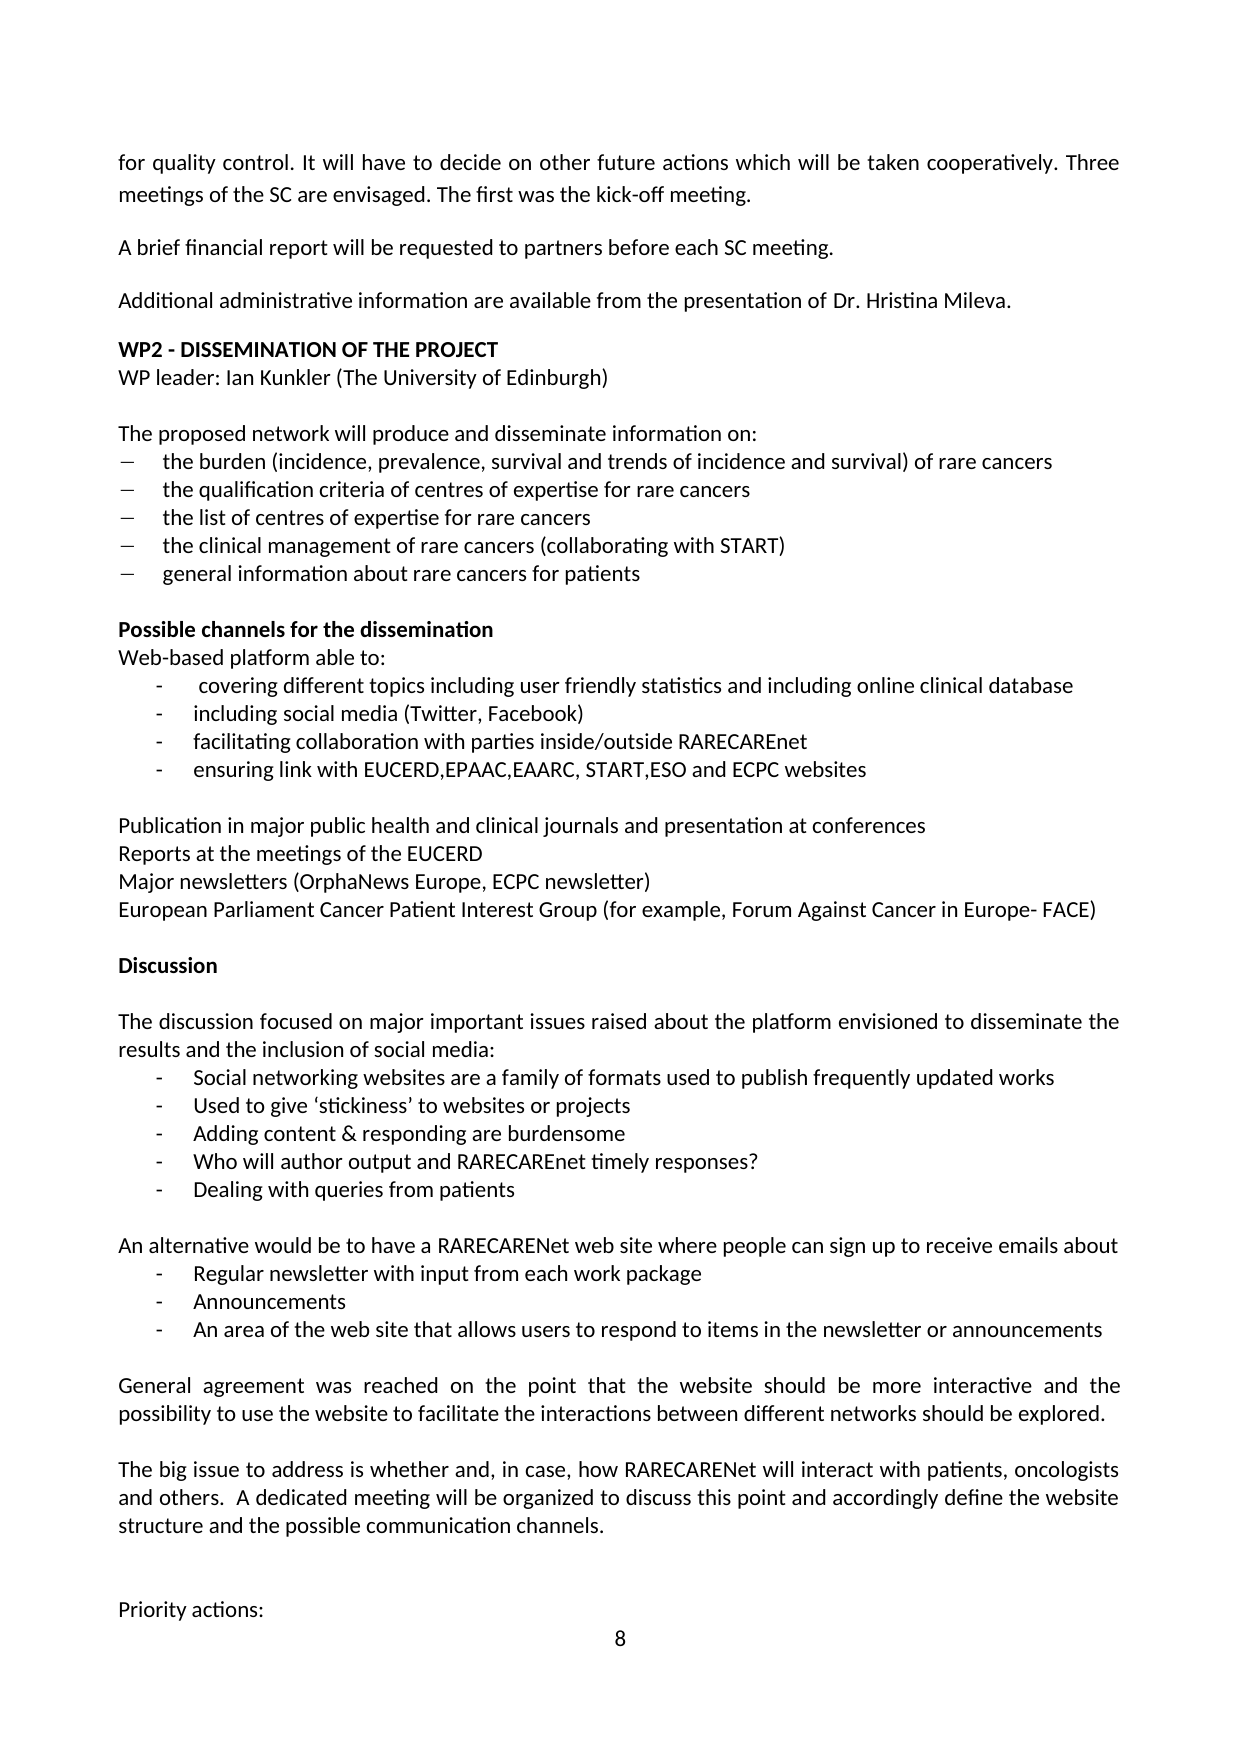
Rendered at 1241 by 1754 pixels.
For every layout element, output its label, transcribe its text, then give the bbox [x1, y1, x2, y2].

text The proposed network will produce and disseminate information on: [118, 419, 1122, 447]
text Possible channels for the dissemination [118, 615, 1122, 643]
text The discussion focused on major important issues raised about the platform envisioned to disseminate the results and the inclusion of social media: [118, 1007, 1122, 1063]
text Web-based platform able to: [118, 643, 1122, 671]
text Additional administrative information are available from the presentation of Dr. Hristina Mileva. [118, 286, 1122, 314]
list Who will author output and RARECAREnet timely responses? [156, 1147, 1122, 1175]
list Regular newsletter with input from each work package [156, 1259, 1122, 1287]
list the qualification criteria of centres of expertise for rare cancers [118, 475, 1122, 503]
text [118, 148, 1122, 208]
text The big issue to address is whether and, in case, how RARECARENet will interact with patients, oncologists and others. A dedicated meeting will be organized to discuss this point and accordingly define the website structure and the possible communication channels. [118, 1456, 1122, 1539]
list Adding content & responding are burdensome [156, 1119, 1122, 1147]
text An alternative would be to have a RARECARENet web site where people can sign up to receive emails about [118, 1231, 1122, 1259]
list ensuring link with EUCERD,EPAAC,EAARC, START,ESO and ECPC websites [156, 755, 1122, 783]
list the clinical management of rare cancers (collaborating with START) [118, 531, 1122, 559]
list Dealing with queries from patients [156, 1175, 1122, 1203]
list including social media (Twitter, Facebook) [156, 699, 1122, 727]
list general information about rare cancers for patients [118, 559, 1122, 587]
list Used to give ‘stickiness’ to websites or projects [156, 1091, 1122, 1119]
text Priority actions: [118, 1596, 1122, 1624]
list covering different topics including user friendly statistics and including online clinical database [156, 671, 1122, 699]
text WP leader: Ian Kunkler (The University of Edinburgh) [118, 363, 1122, 391]
text Reports at the meetings of the EUCERD [118, 839, 1122, 867]
list Announcements [156, 1287, 1122, 1315]
text General agreement was reached on the point that the website should be more interactive and the possibility to use the website to facilitate the interactions between different networks should be explored. [118, 1371, 1122, 1427]
list the burden (incidence, prevalence, survival and trends of incidence and survival) of rare cancers [118, 447, 1122, 475]
text Publication in major public health and clinical journals and presentation at conferences [118, 811, 1122, 839]
list Social networking websites are a family of formats used to publish frequently updated works [156, 1063, 1122, 1091]
list facilitating collaboration with parties inside/outside RARECAREnet [156, 727, 1122, 755]
text European Parliament Cancer Patient Interest Group (for example, Forum Against Cancer in Europe- FACE) [118, 895, 1122, 923]
text Discussion [118, 951, 1122, 979]
list An area of the web site that allows users to respond to items in the newsletter or announcements [156, 1315, 1122, 1343]
text Major newsletters (OrphaNews Europe, ECPC newsletter) [118, 867, 1122, 895]
list the list of centres of expertise for rare cancers [118, 503, 1122, 531]
text WP2 - DISSEMINATION OF THE PROJECT [118, 335, 1122, 363]
text A brief financial report will be requested to partners before each SC meeting. [118, 233, 1122, 261]
